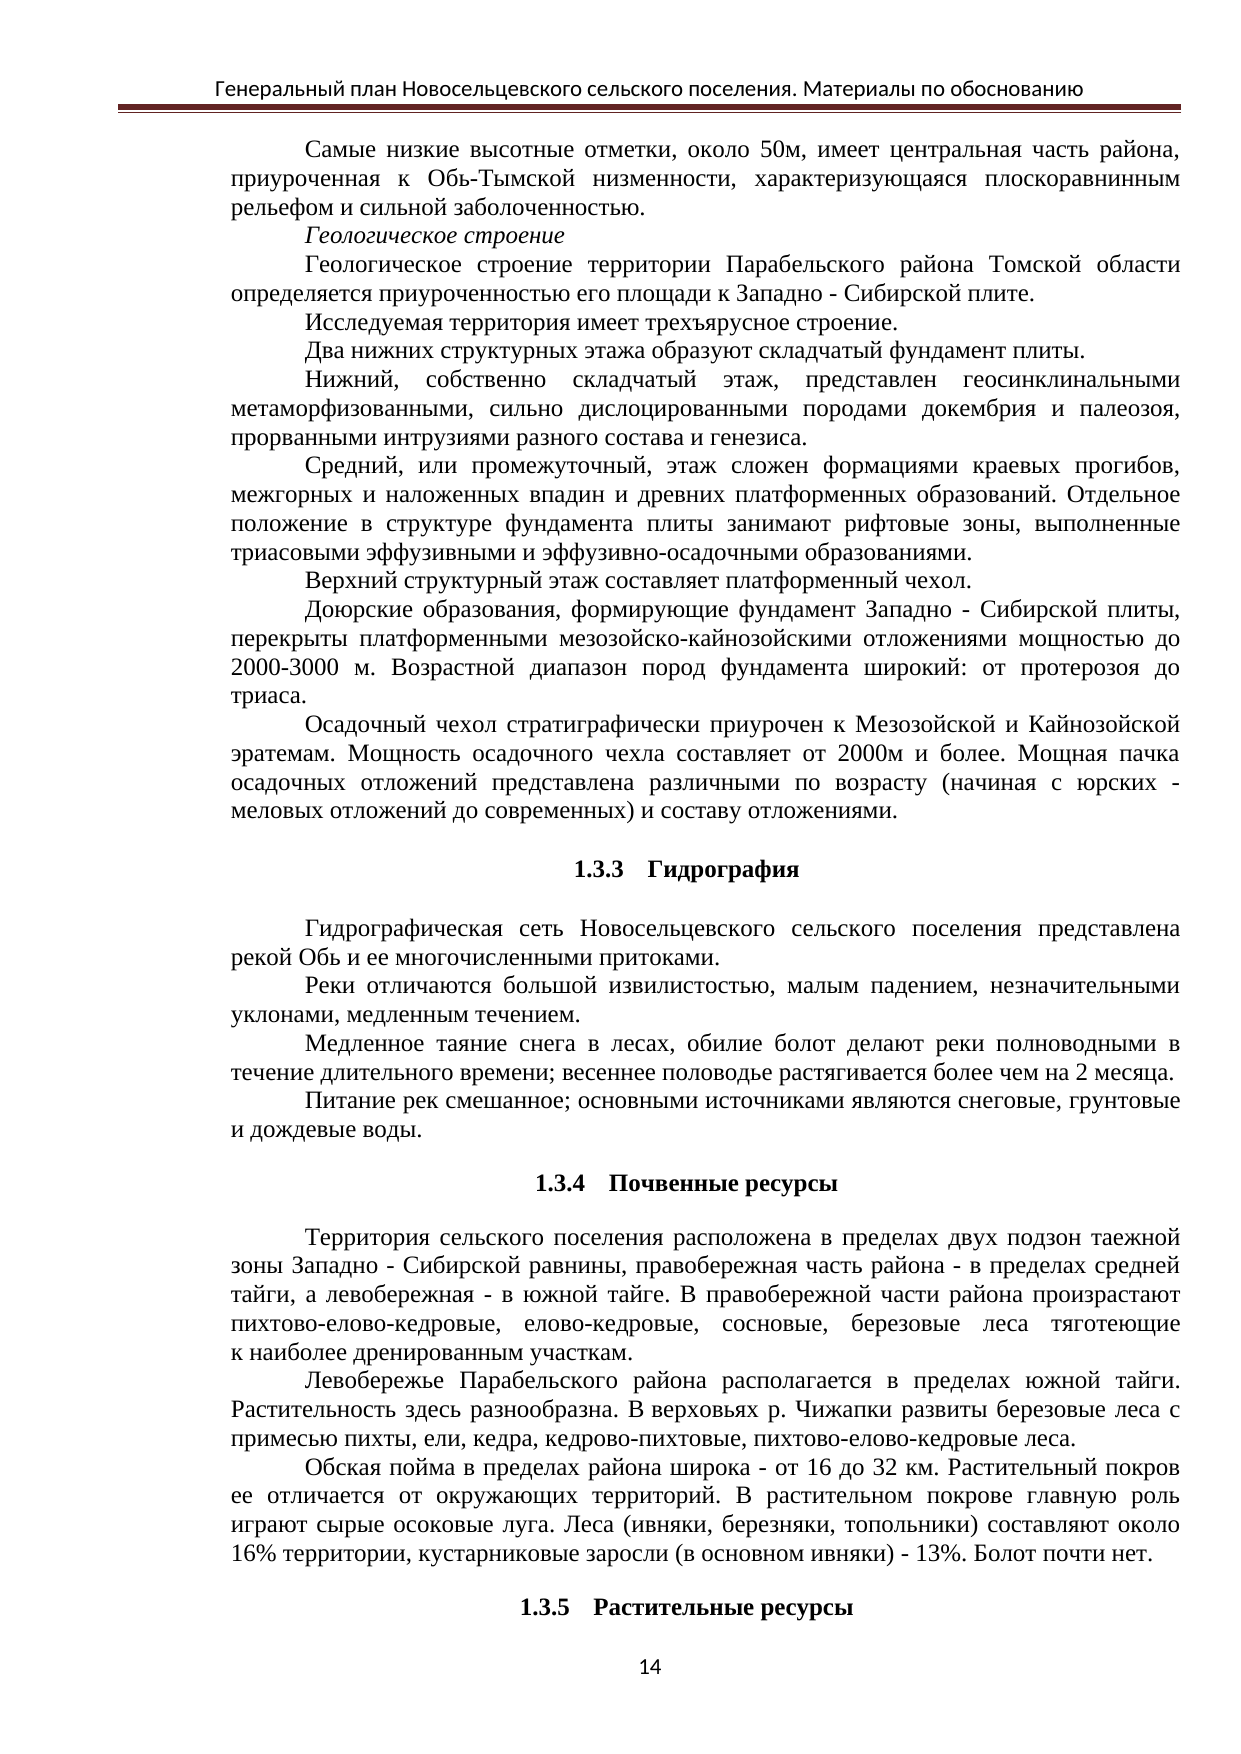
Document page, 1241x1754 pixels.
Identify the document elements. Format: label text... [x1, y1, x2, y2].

text Осадочный чехол стратиграфически приурочен к Мезозойской и Кайнозойской эратемам. Мощность осадочного чехла составляет от 2000м и более. Мощная пачка осадочных отложений представлена различными по возрасту (начиная с юрских - меловых отложений до современных) и составу отложениями. [231, 709, 1181, 824]
text Обская пойма в пределах района широка - от 16 до 32 км. Растительный покров ее отличается от окружающих территорий. В растительном покрове главную роль играют сырые осоковые луга. Леса (ивняки, березняки, топольники) составляют около 16% территории, кустарниковые заросли (в основном ивняки) - 13%. Болот почти нет. [231, 1452, 1181, 1567]
text Гидрографическая сеть Новосельцевского сельского поселения представлена рекой Обь и ее многочисленными притоками. [231, 913, 1181, 971]
text Самые низкие высотные отметки, около 50м, имеет центральная часть района, приуроченная к Обь-Тымской низменности, характеризующаяся плоскоравнинным рельефом и сильной заболоченностью. [231, 134, 1181, 221]
text Два нижних структурных этажа образуют складчатый фундамент плиты. [231, 336, 1181, 364]
text Доюрские образования, формирующие фундамент Западно - Сибирской плиты, перекрыты платформенными мезозойско-кайнозойскими отложениями мощностью до 2000-3000 м. Возрастной диапазон пород фундамента широкий: от протерозоя до триаса. [231, 594, 1181, 709]
text Средний, или промежуточный, этаж сложен формациями краевых прогибов, межгорных и наложенных впадин и древних платформенных образований. Отдельное положение в структуре фундамента плиты занимают рифтовые зоны, выполненные триасовыми эффузивными и эффузивно-осадочными образованиями. [231, 451, 1181, 566]
text Питание рек смешанное; основными источниками являются снеговые, грунтовые и дождевые воды. [231, 1086, 1181, 1143]
text Верхний структурный этаж составляет платформенный чехол. [231, 566, 1181, 594]
text Нижний, собственно складчатый этаж, представлен геосинклинальными метаморфизованными, сильно дислоцированными породами докембрия и палеозоя, прорванными интрузиями разного состава и генезиса. [231, 364, 1181, 451]
text Реки отличаются большой извилистостью, малым падением, незначительными уклонами, медленным течением. [231, 971, 1181, 1028]
list Почвенные ресурсы [118, 1168, 1181, 1197]
text Медленное таяние снега в лесах, обилие болот делают реки полноводными в течение длительного времени; весеннее половодье растягивается более чем на 2 месяца. [231, 1028, 1181, 1086]
text Исследуемая территория имеет трехъярусное строение. [231, 307, 1181, 336]
text Левобережье Парабельского района располагается в пределах южной тайги. Растительность здесь разнообразна. В верховьях р. Чижапки развиты березовые леса с примесью пихты, ели, кедра, кедрово-пихтовые, пихтово-елово-кедровые леса. [231, 1366, 1181, 1452]
text Территория сельского поселения расположена в пределах двух подзон таежной зоны Западно - Сибирской равнины, правобережная часть района - в пределах средней тайги, а левобережная - в южной тайге. В правобережной части района произрастают пихтово-елово-кедровые, елово-кедровые, сосновые, березовые леса тяготеющие к наиболее дренированным участкам. [231, 1222, 1181, 1366]
list Гидрография [118, 854, 1181, 883]
list Растительные ресурсы [118, 1592, 1181, 1621]
text Геологическое строение [231, 221, 1181, 249]
text Геологическое строение территории Парабельского района Томской области определяется приуроченностью его площади к Западно - Сибирской плите. [231, 249, 1181, 307]
